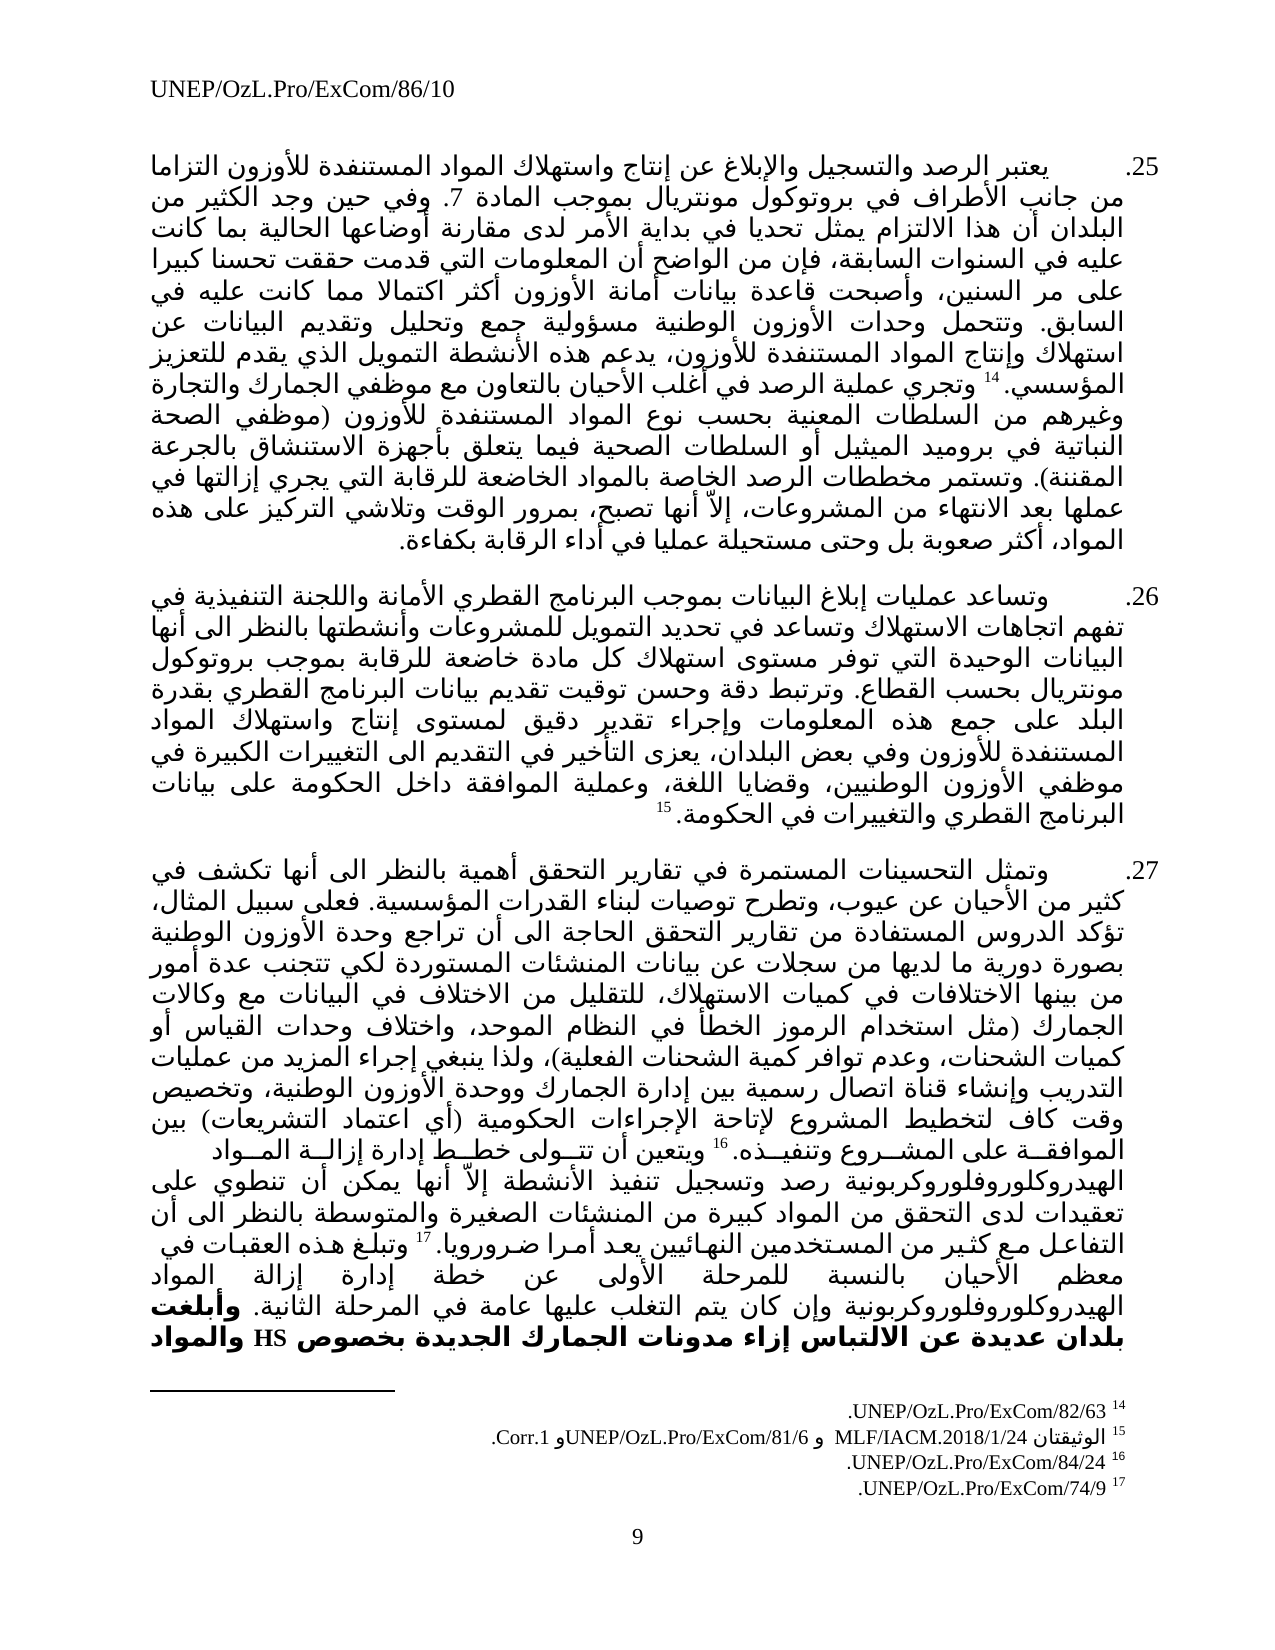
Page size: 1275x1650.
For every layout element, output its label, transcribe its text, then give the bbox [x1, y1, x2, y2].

list يعتبر الرصد والتسجيل والإبلاغ عن إنتاج واستهلاك المواد المستنفدة للأوزون التزاما من جانب الأطراف في بروتوكول مونتريال بموجب المادة 7. وفي حين وجد الكثير من البلدان أن هذا الالتزام يمثل تحديا في بداية الأمر لدى مقارنة أوضاعها الحالية بما كانت عليه في السنوات السابقة، فإن من الواضح أن المعلومات التي قدمت حققت تحسنا كبيرا على مر السنين، وأصبحت قاعدة بيانات أمانة الأوزون أكثر اكتمالا مما كانت عليه في السابق. وتتحمل وحدات الأوزون الوطنية مسؤولية جمع وتحليل وتقديم البيانات عن استهلاك وإنتاج المواد المستنفدة للأوزون، يدعم هذه الأنشطة التمويل الذي يقدم للتعزيز المؤسسي. وتجري عملية الرصد في أغلب الأحيان بالتعاون مع موظفي الجمارك والتجارة وغيرهم من السلطات المعنية بحسب نوع المواد المستنفدة للأوزون (موظفي الصحة النباتية في بروميد الميثيل أو السلطات الصحية فيما يتعلق بأجهزة الاستنشاق بالجرعة المقننة). وتستمر مخططات الرصد الخاصة بالمواد الخاضعة للرقابة التي يجري إزالتها في عملها بعد الانتهاء من المشروعات، إلاّ أنها تصبح، بمرور الوقت وتلاشي التركيز على هذه المواد، أكثر صعوبة بل وحتى مستحيلة عمليا في أداء الرقابة بكفاءة. [150, 150, 1125, 555]
list وتساعد عمليات إبلاغ البيانات بموجب البرنامج القطري الأمانة واللجنة التنفيذية في تفهم اتجاهات الاستهلاك وتساعد في تحديد التمويل للمشروعات وأنشطتها بالنظر الى أنها البيانات الوحيدة التي توفر مستوى استهلاك كل مادة خاضعة للرقابة بموجب بروتوكول مونتريال بحسب القطاع. وترتبط دقة وحسن توقيت تقديم بيانات البرنامج القطري بقدرة البلد على جمع هذه المعلومات وإجراء تقدير دقيق لمستوى إنتاج واستهلاك المواد المستنفدة للأوزون وفي بعض البلدان، يعزى التأخير في التقديم الى التغييرات الكبيرة في موظفي الأوزون الوطنيين، وقضايا اللغة، وعملية الموافقة داخل الحكومة على بيانات البرنامج القطري والتغييرات في الحكومة. [150, 580, 1125, 829]
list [150, 854, 1125, 1352]
